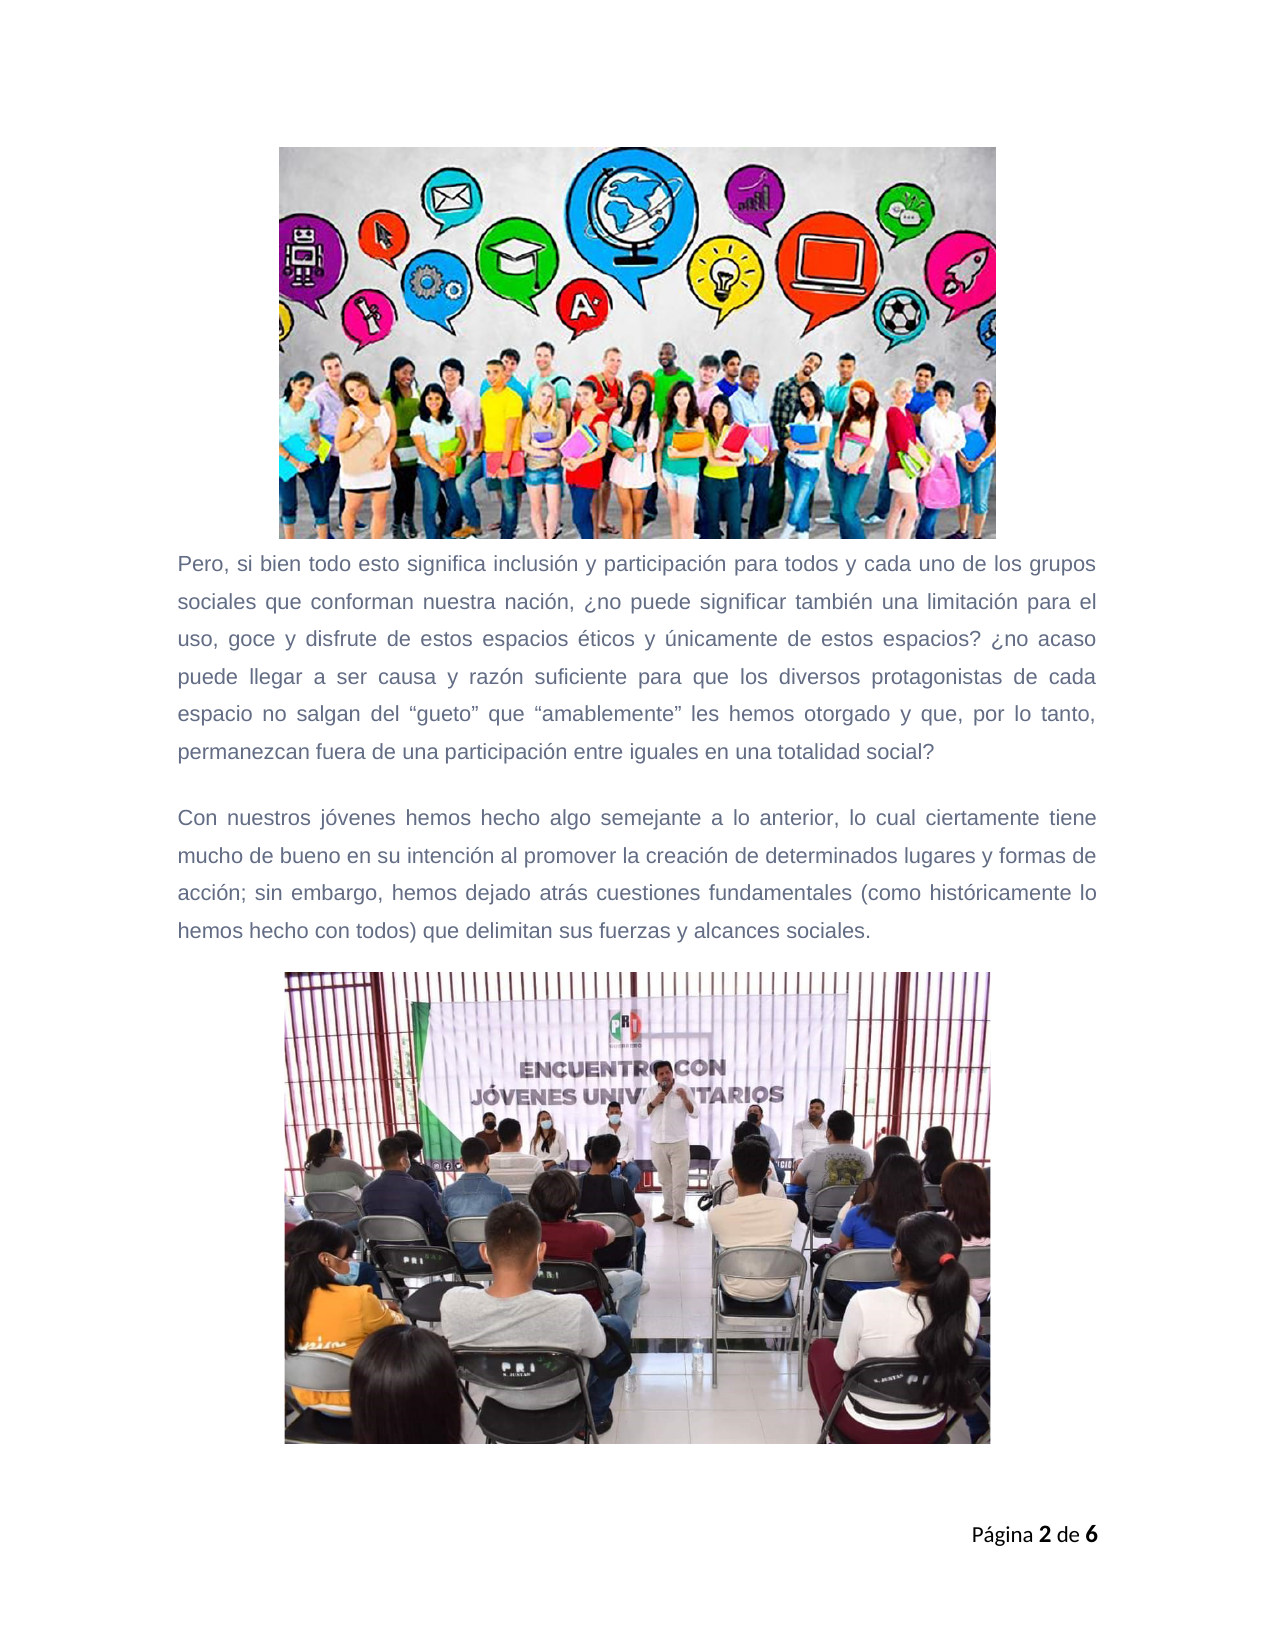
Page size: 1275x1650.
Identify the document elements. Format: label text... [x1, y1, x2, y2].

text Con nuestros jóvenes hemos hecho algo semejante a lo anterior, lo cual ciertamente tiene mucho de bueno en su intención al promover la creación de determinados lugares y formas de acción; sin embargo, hemos dejado atrás cuestiones fundamentales (como históricamente lo hemos hecho con todos) que delimitan sus fuerzas y alcances sociales. [177, 793, 1098, 943]
text Pero, si bien todo esto significa inclusión y participación para todos y cada uno de los grupos sociales que conforman nuestra nación, ¿no puede significar también una limitación para el uso, goce y disfrute de estos espacios éticos y únicamente de estos espacios? ¿no acaso puede llegar a ser causa y razón suficiente para que los diversos protagonistas de cada espacio no salgan del “gueto” que “amablemente” les hemos otorgado y que, por lo tanto, permanezcan fuera de una participación entre iguales en una totalidad social? [177, 539, 1098, 764]
picture [284, 972, 991, 1444]
picture [279, 147, 996, 539]
